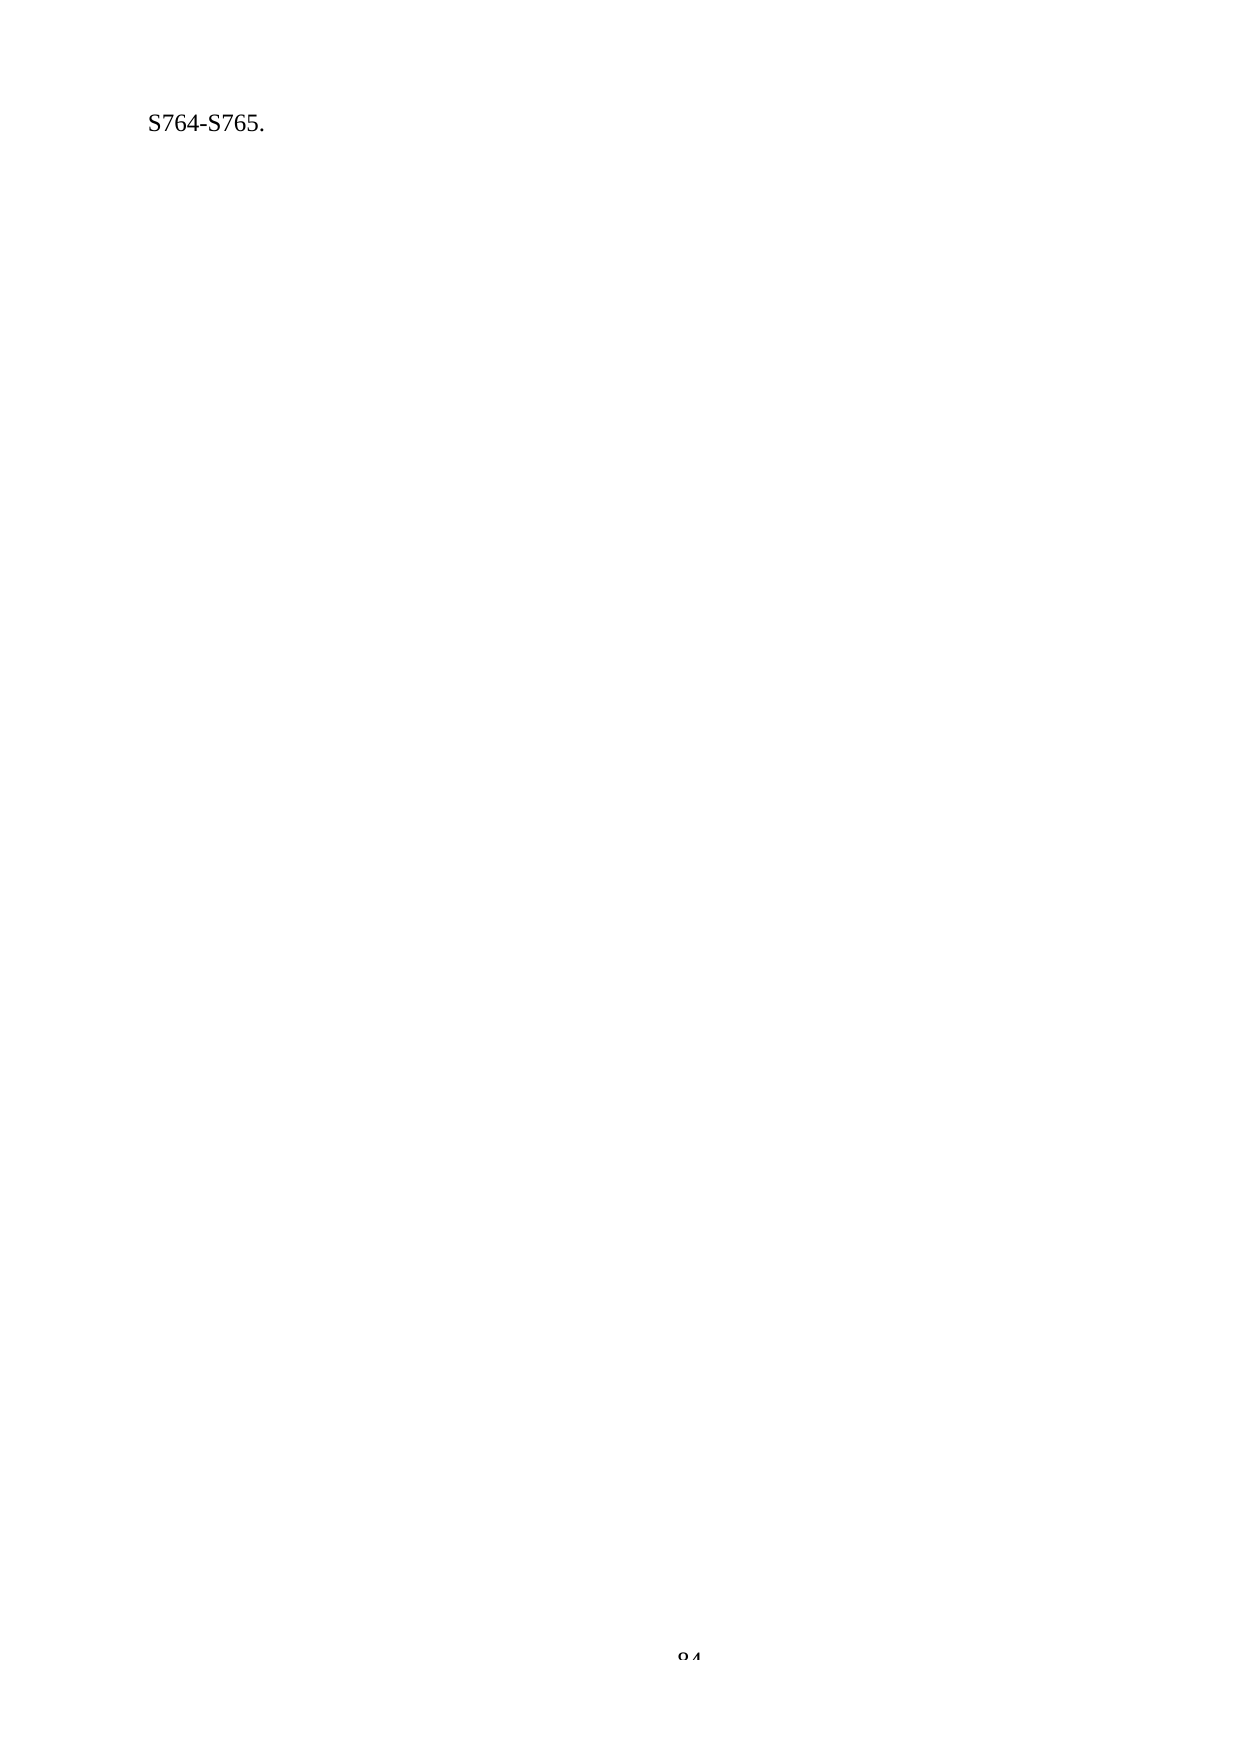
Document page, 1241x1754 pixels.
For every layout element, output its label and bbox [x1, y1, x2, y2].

list [148, 108, 1152, 137]
